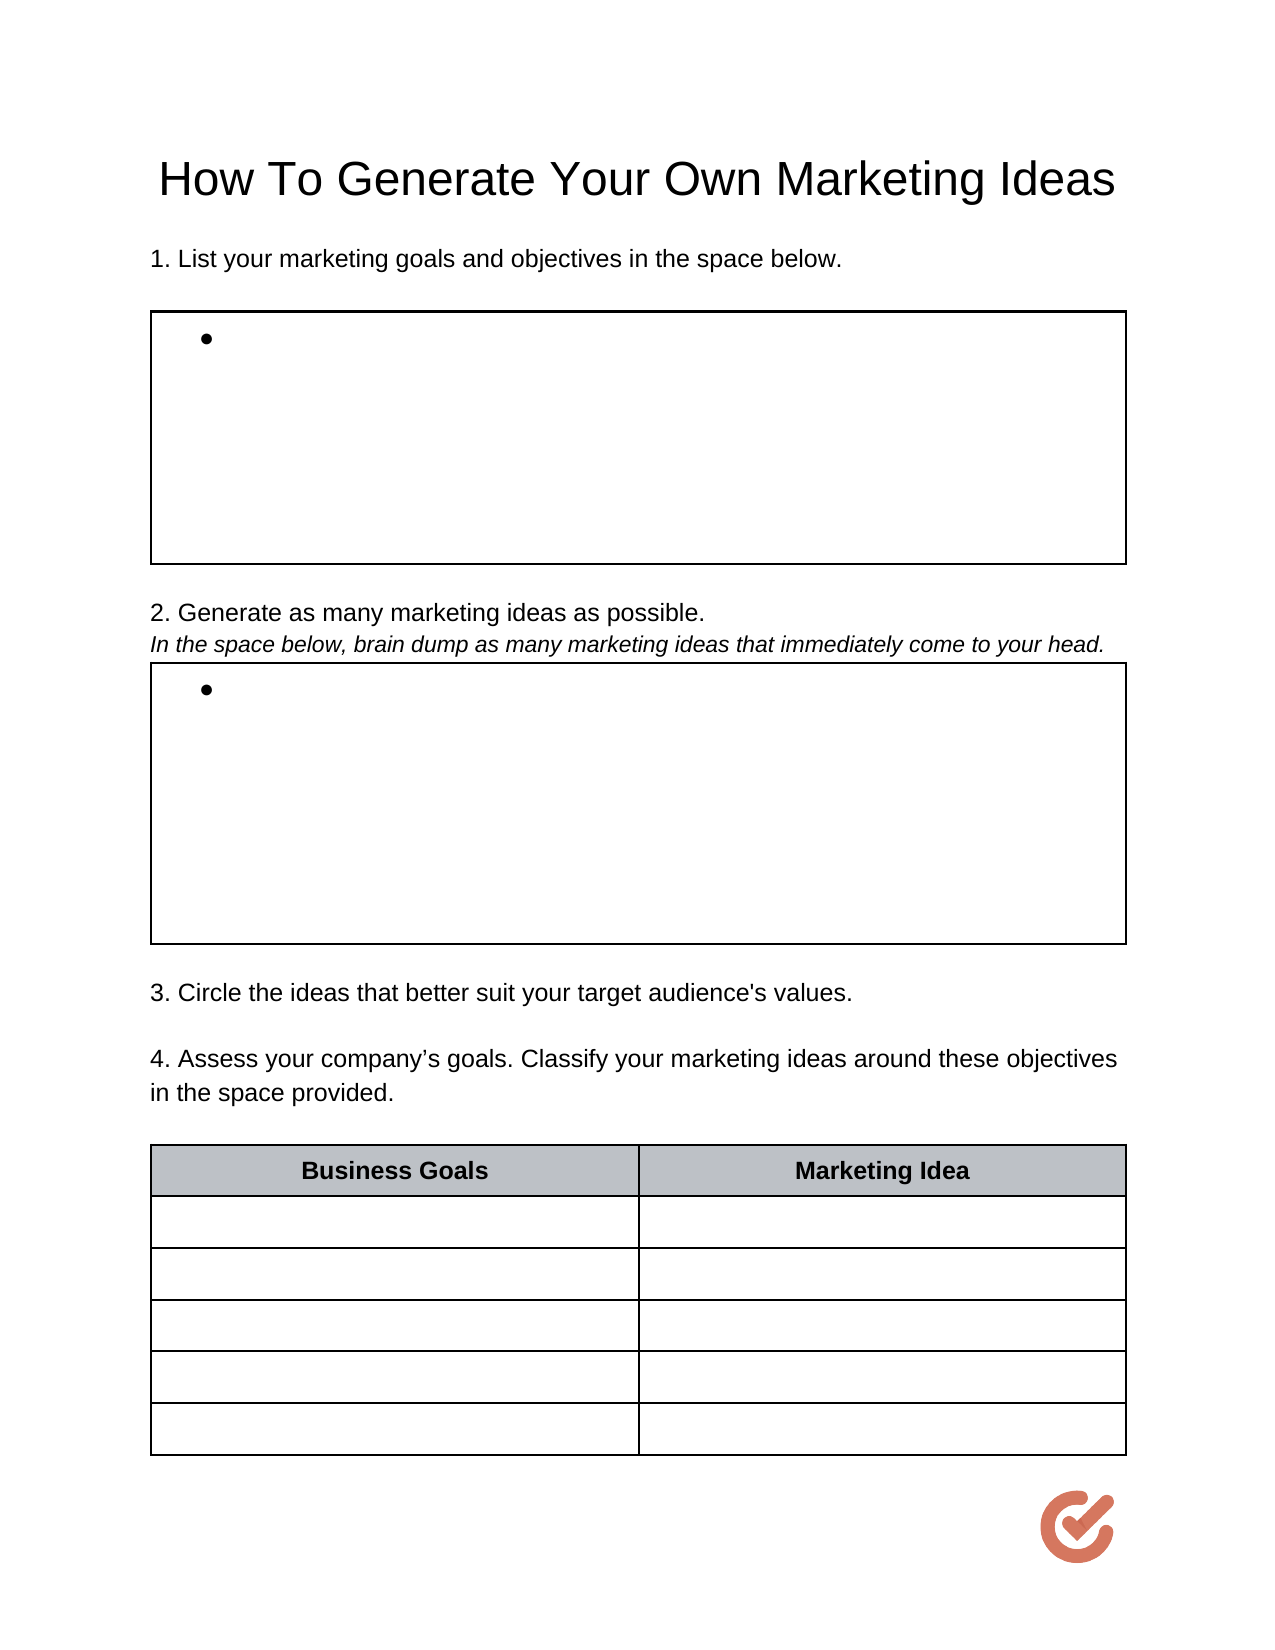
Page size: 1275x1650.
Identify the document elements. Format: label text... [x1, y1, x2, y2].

picture [1026, 1490, 1125, 1572]
text 4. Assess your company’s goals. Classify your marketing ideas around these objectives in the space provided. [150, 1044, 1125, 1106]
table_cell [640, 1249, 1125, 1298]
table_cell [640, 1197, 1125, 1247]
table_header Marketing Idea [640, 1146, 1125, 1195]
table_header Business Goals [152, 1146, 638, 1195]
text 1. List your marketing goals and objectives in the space below. [150, 244, 1125, 273]
table_cell [640, 1301, 1125, 1350]
table_cell [152, 1301, 638, 1350]
table_cell [640, 1404, 1125, 1453]
table_cell [152, 1197, 638, 1247]
table_cell [152, 1404, 638, 1453]
table_cell [152, 1249, 638, 1298]
text 3. Circle the ideas that better suit your target audience's values. [150, 978, 1125, 1007]
table_cell [640, 1352, 1125, 1402]
table_header [152, 664, 1125, 943]
text 2. Generate as many marketing ideas as possible. [150, 598, 1125, 627]
text In the space below, brain dump as many marketing ideas that immediately come to your head. [150, 631, 1125, 658]
table_header [152, 313, 1125, 563]
title How To Generate Your Own Marketing Ideas [150, 150, 1125, 205]
table_cell [152, 1352, 638, 1402]
